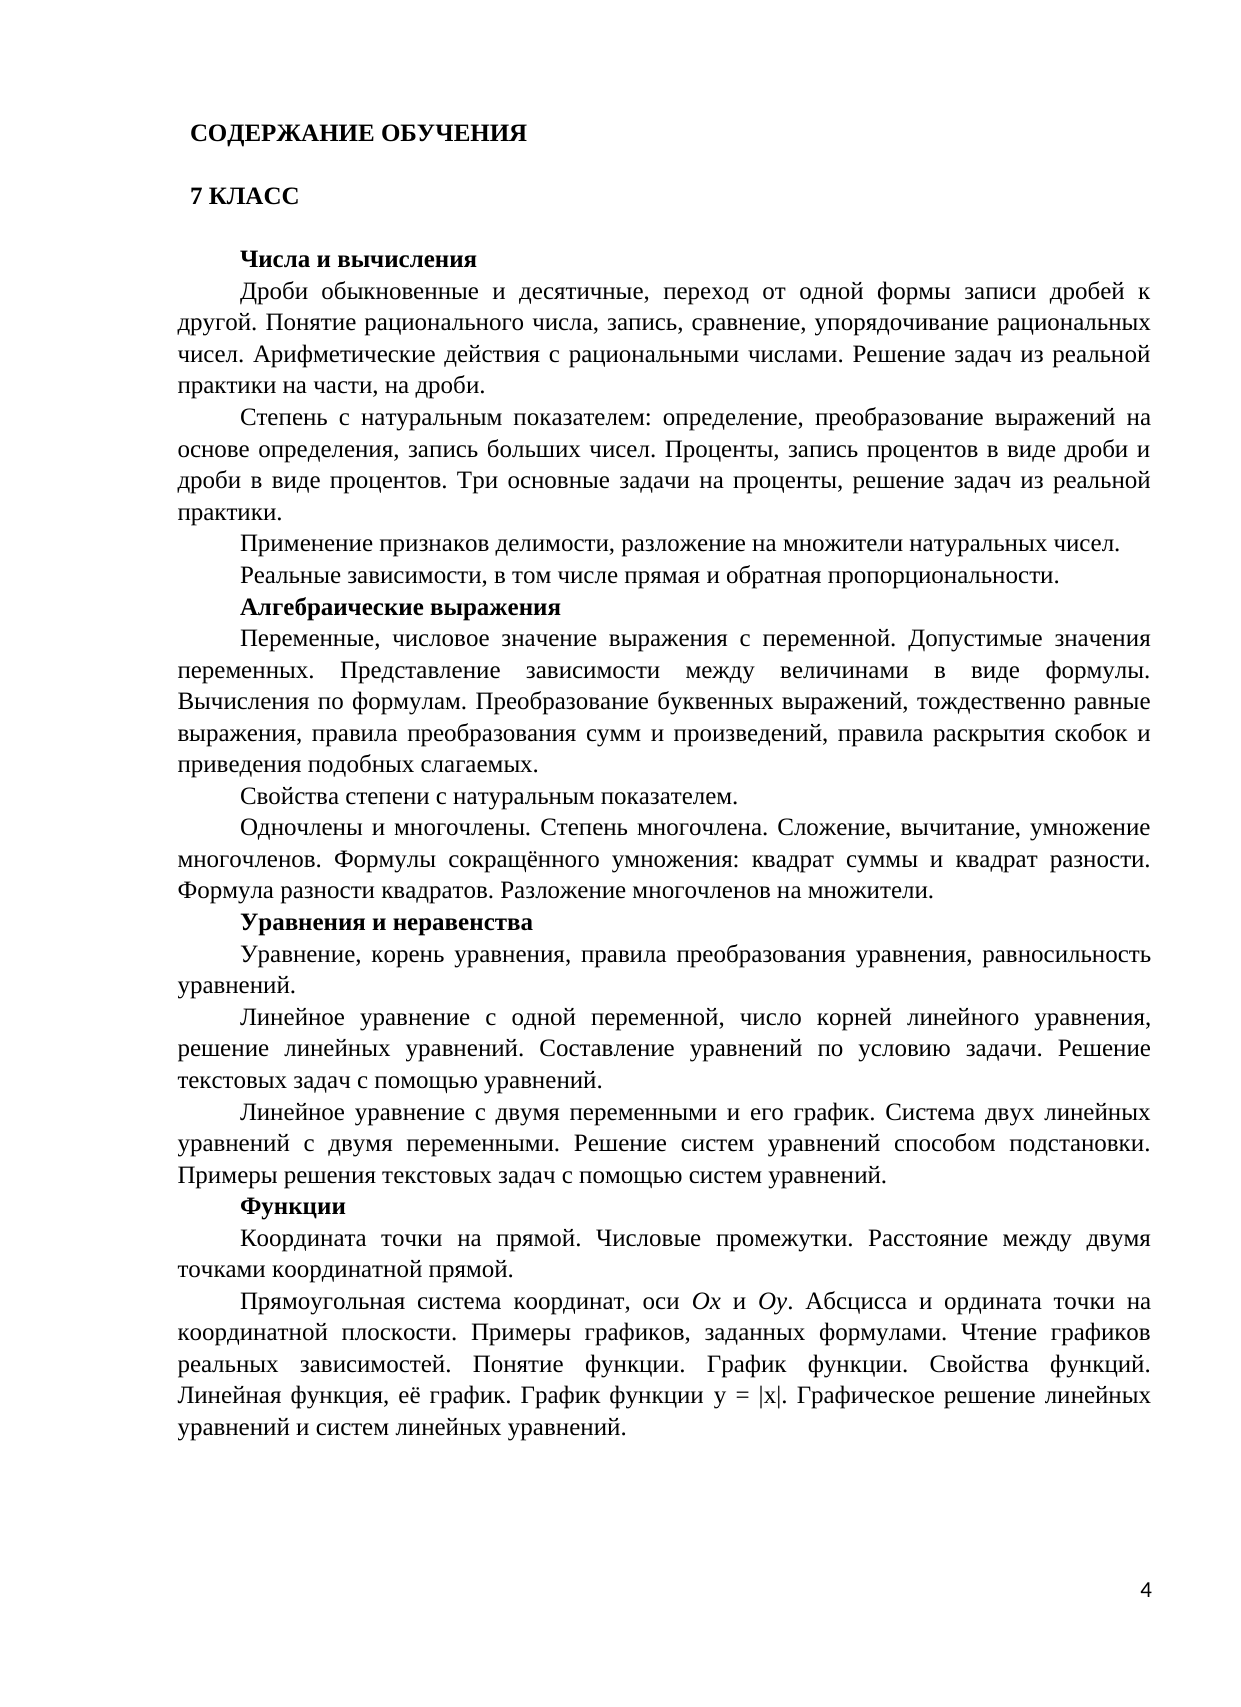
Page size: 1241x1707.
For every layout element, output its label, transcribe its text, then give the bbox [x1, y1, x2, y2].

text Линейное уравнение с двумя переменными и его график. Система двух линейных уравнений с двумя переменными. Решение систем уравнений способом подстановки. Примеры решения текстовых задач с помощью систем уравнений. [177, 1097, 1152, 1188]
text Линейное уравнение с одной переменной, число корней линейного уравнения, решение линейных уравнений. Составление уравнений по условию задачи. Решение текстовых задач с помощью уравнений. [177, 1002, 1152, 1094]
text Реальные зависимости, в том числе прямая и обратная пропорциональности. [177, 560, 1152, 589]
text СОДЕРЖАНИЕ ОБУЧЕНИЯ [190, 118, 1152, 147]
text Свойства степени с натуральным показателем. [177, 781, 1152, 810]
text Уравнение, корень уравнения, правила преобразования уравнения, равносильность уравнений. [177, 939, 1152, 999]
text Одночлены и многочлены. Степень многочлена. Сложение, вычитание, умножение многочленов. Формулы сокращённого умножения: квадрат суммы и квадрат разности. Формула разности квадратов. Разложение многочленов на множители. [177, 812, 1152, 904]
text Координата точки на прямой. Числовые промежутки. Расстояние между двумя точками координатной прямой. [177, 1223, 1152, 1283]
text Числа и вычисления [177, 244, 1152, 273]
text Функции [177, 1191, 1152, 1220]
text Уравнения и неравенства [177, 907, 1152, 936]
text Алгебраические выражения [177, 592, 1152, 620]
text Переменные, числовое значение выражения с переменной. Допустимые значения переменных. Представление зависимости между величинами в виде формулы. Вычисления по формулам. Преобразование буквенных выражений, тождественно равные выражения, правила преобразования сумм и произведений, правила раскрытия скобок и приведения подобных слагаемых. [177, 623, 1152, 778]
text Степень с натуральным показателем: определение, преобразование выражений на основе определения, запись больших чисел. Проценты, запись процентов в виде дроби и дроби в виде процентов. Три основные задачи на проценты, решение задач из реальной практики. [177, 402, 1152, 526]
text 7 КЛАСС [190, 181, 1152, 210]
text Применение признаков делимости, разложение на множители натуральных чисел. [177, 528, 1152, 557]
text Дроби обыкновенные и десятичные, переход от одной формы записи дробей к другой. Понятие рационального числа, запись, сравнение, упорядочивание рациональных чисел. Арифметические действия с рациональными числами. Решение задач из реальной практики на части, на дроби. [177, 276, 1152, 399]
text Прямоугольная система координат, оси Ox и Oy. Абсцисса и ордината точки на координатной плоскости. Примеры графиков, заданных формулами. Чтение графиков реальных зависимостей. Понятие функции. График функции. Свойства функций. Линейная функция, её график. График функции y = |x|. Графическое решение линейных уравнений и систем линейных уравнений. [177, 1286, 1152, 1441]
